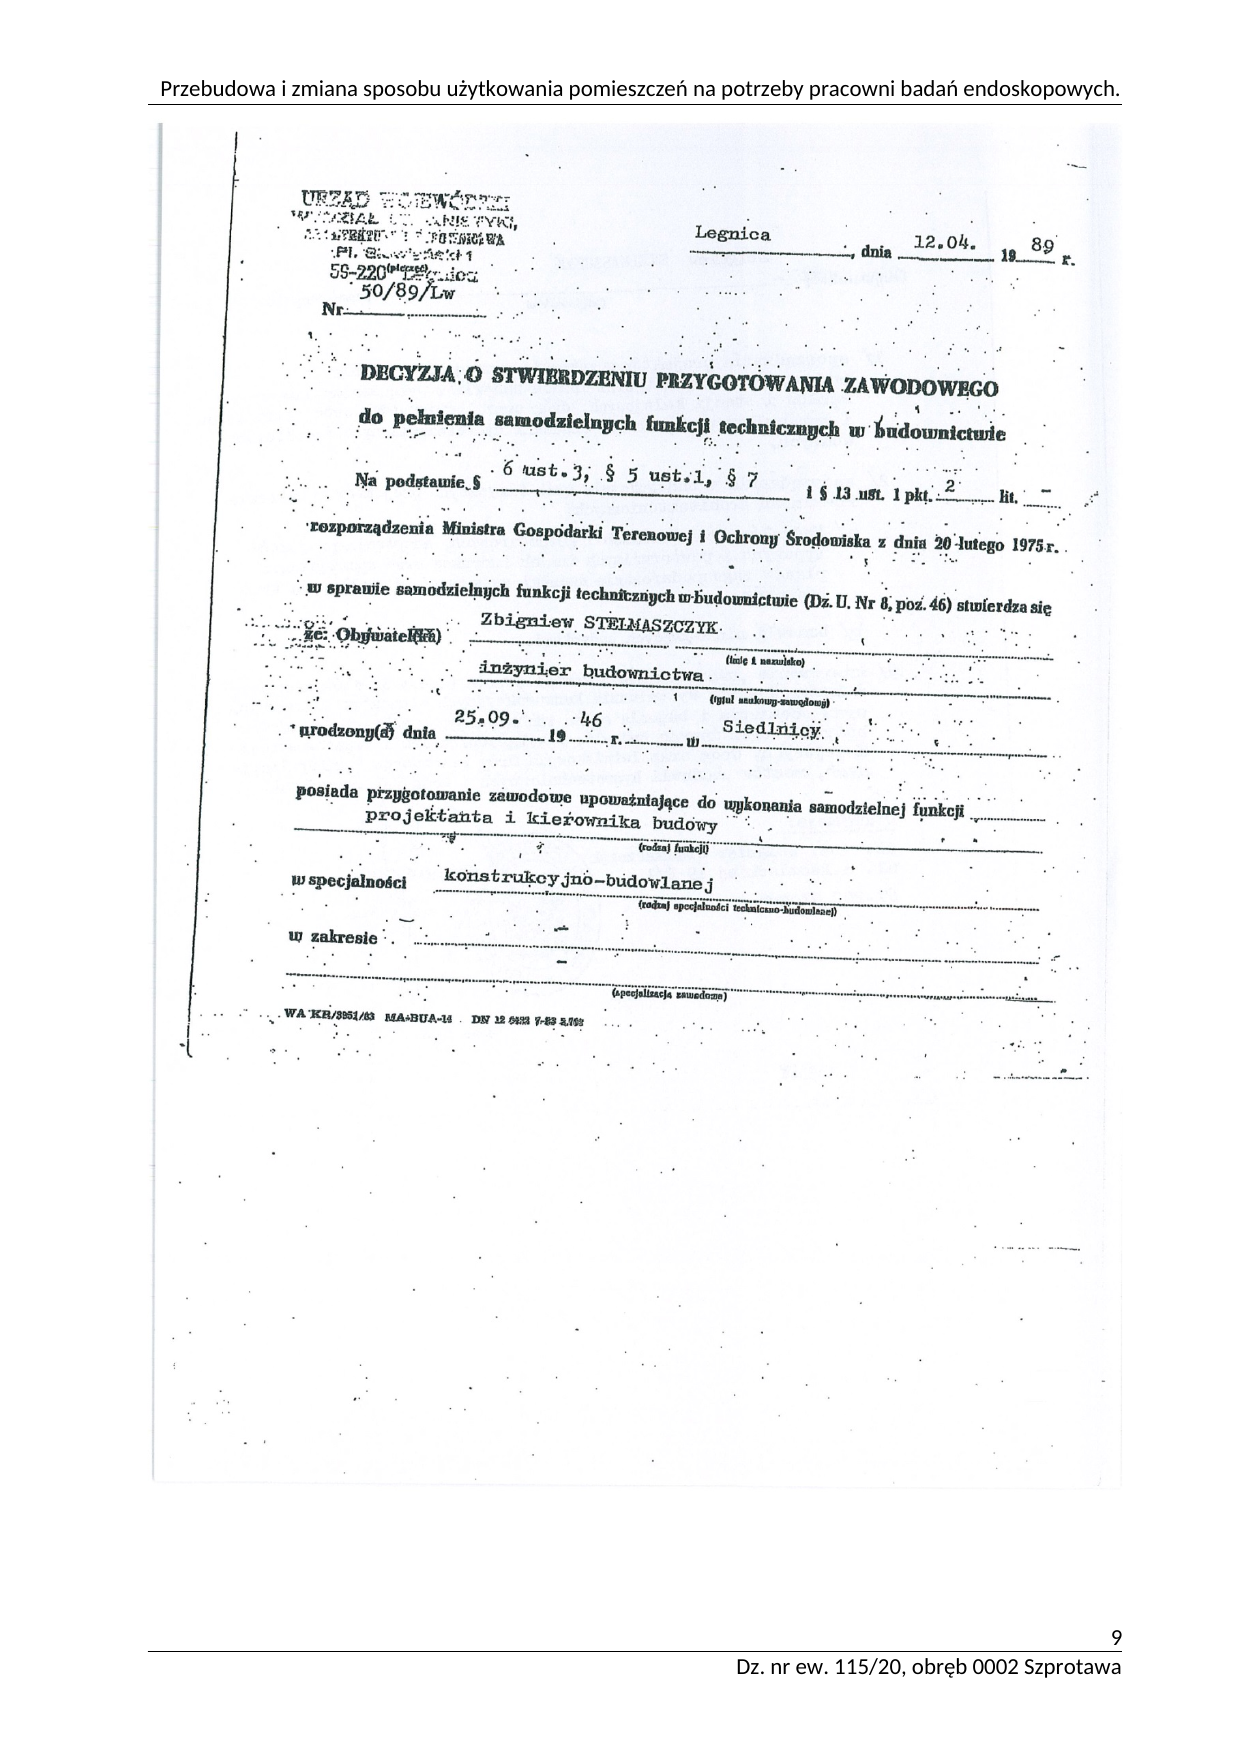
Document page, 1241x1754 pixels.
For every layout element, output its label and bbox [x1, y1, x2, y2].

picture [147, 118, 1123, 1498]
